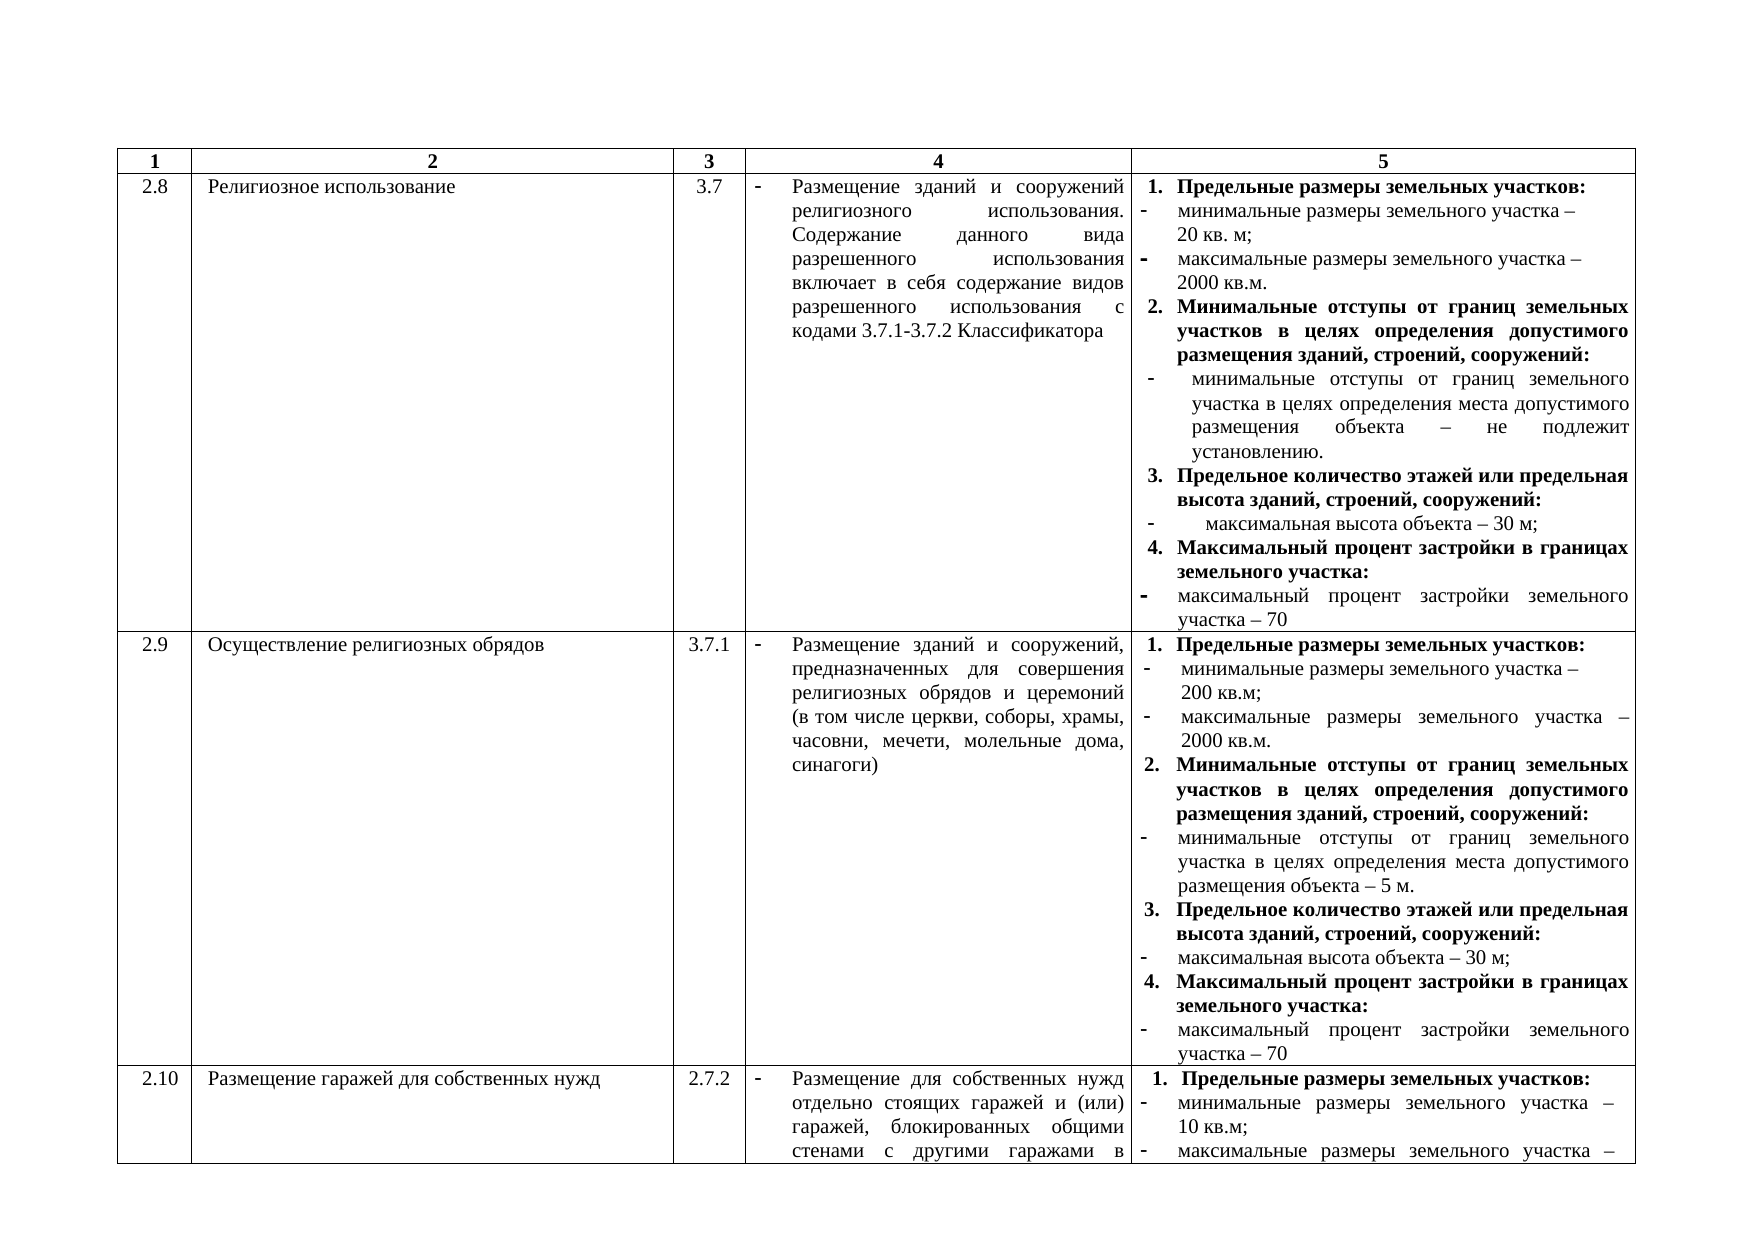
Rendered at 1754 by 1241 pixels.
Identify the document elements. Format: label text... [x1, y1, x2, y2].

table_cell [118, 632, 191, 1065]
table_cell 3.7 [674, 174, 745, 631]
table_header 2 [192, 149, 673, 173]
table_header 4 [746, 149, 1131, 173]
table_cell Предельные размеры земельных участков: минимальные размеры земельного участка – 200 кв.м; максимальные размеры земельного участка – 2000 кв.м. Минимальные отступы от границ земельных участков в целях определения допустимого размещения зданий, строений, сооружений: минимальные отступы от границ земельного участка в целях определения места допустимого размещения объекта – 5 м. Предельное количество этажей или предельная высота зданий, строений, сооружений: максимальная высота объекта – 30 м; Максимальный процент застройки в границах земельного участка: максимальный процент застройки земельного участка – 70 [1132, 632, 1635, 1065]
table_cell Предельные размеры земельных участков: минимальные размеры земельного участка – 20 кв. м; максимальные размеры земельного участка – 2000 кв.м. Минимальные отступы от границ земельных участков в целях определения допустимого размещения зданий, строений, сооружений: минимальные отступы от границ земельного участка в целях определения места допустимого размещения объекта – не подлежит установлению. Предельное количество этажей или предельная высота зданий, строений, сооружений: максимальная высота объекта – 30 м; Максимальный процент застройки в границах земельного участка: максимальный процент застройки земельного участка – 70 [1132, 174, 1635, 631]
table_cell 3.7.1 [674, 632, 745, 1065]
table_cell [1132, 1066, 1635, 1162]
table_header 3 [674, 149, 745, 173]
table_cell 2.7.2 [674, 1066, 745, 1162]
table_header 1 [118, 149, 191, 173]
table_cell Размещение зданий и сооружений, предназначенных для совершения религиозных обрядов и церемоний (в том числе церкви, соборы, храмы, часовни, мечети, молельные дома, синагоги) [746, 632, 1131, 1065]
table_cell [118, 1066, 191, 1162]
table_cell Размещение гаражей для собственных нужд [192, 1066, 673, 1162]
table_header 5 [1132, 149, 1635, 173]
table_cell Размещение зданий и сооружений религиозного использования. Содержание данного вида разрешенного использования включает в себя содержание видов разрешенного использования с кодами 3.7.1-3.7.2 Классификатора [746, 174, 1131, 631]
table_cell [118, 174, 191, 631]
table_cell Осуществление религиозных обрядов [192, 632, 673, 1065]
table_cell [746, 1066, 1131, 1162]
table_cell Религиозное использование [192, 174, 673, 631]
